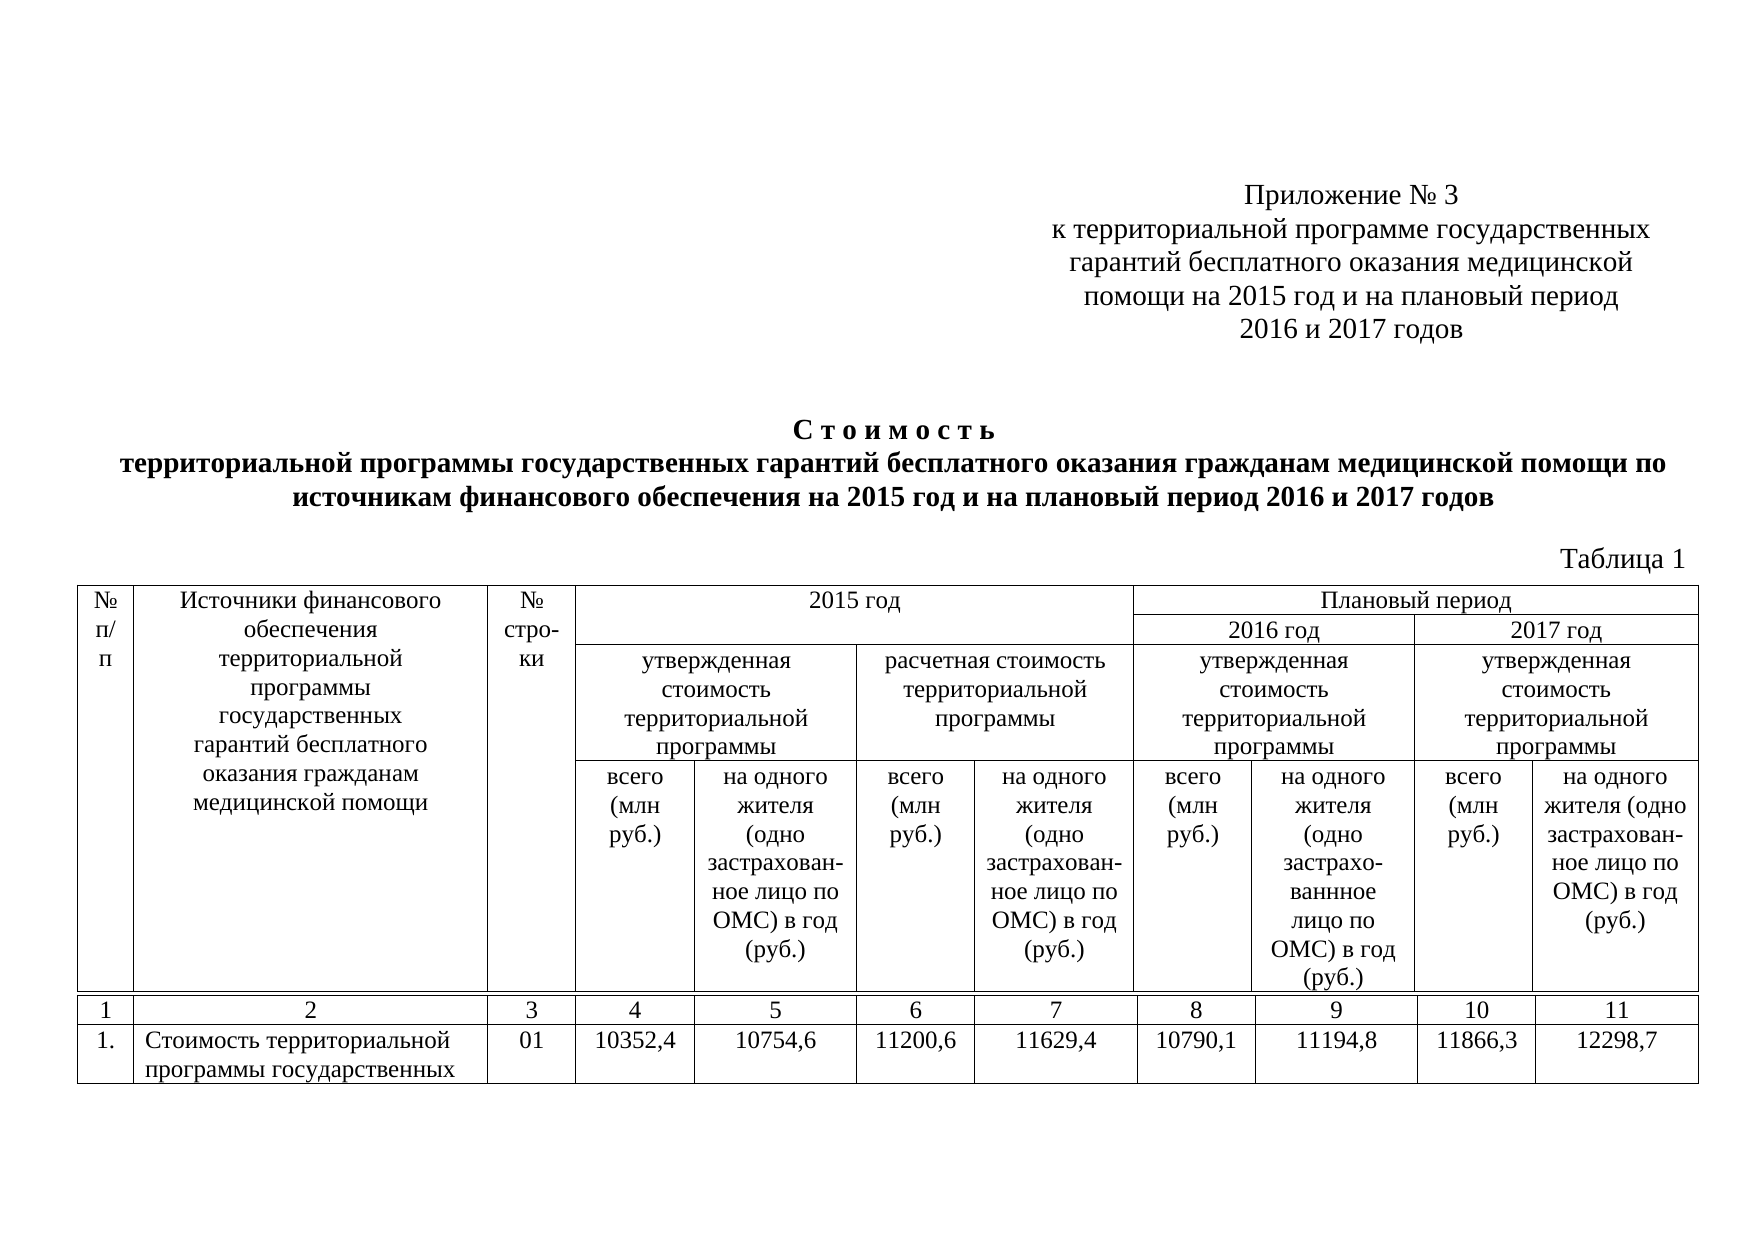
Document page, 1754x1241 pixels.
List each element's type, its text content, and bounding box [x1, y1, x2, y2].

table_header № п/п [78, 586, 133, 991]
table_header Источники финансового обеспечения территориальной программы государственных гарантий бесплатного оказания гражданам медицинской помощи [134, 586, 487, 991]
table_cell на одного жителя (одно застрахован-ное лицо по ОМС) в год (руб.) [1533, 761, 1698, 991]
table_header Плановый период [1134, 586, 1698, 614]
table_header 8 [1138, 996, 1255, 1024]
table_header 4 [576, 996, 694, 1024]
table_cell 11866,3 [1418, 1025, 1535, 1083]
table_header 1 [78, 996, 133, 1024]
table_cell всего (млн руб.) [857, 761, 974, 991]
table_cell 11629,4 [975, 1025, 1137, 1083]
table_header 3 [488, 996, 575, 1024]
table_cell 1. [78, 1025, 133, 1083]
table_header 7 [975, 996, 1137, 1024]
text 2016 и 2017 годов [1004, 311, 1698, 345]
table_cell утвержденная стоимость территориальной программы [1415, 645, 1698, 760]
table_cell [134, 1025, 487, 1083]
table_cell 11194,8 [1256, 1025, 1417, 1083]
text к территориальной программе государственных [1004, 211, 1698, 244]
table_header 2 [134, 996, 487, 1024]
table_cell 01 [488, 1025, 575, 1083]
table_cell расчетная стоимость территориальной программы [857, 645, 1133, 760]
table_cell всего (млн руб.) [576, 761, 694, 991]
text гарантий бесплатного оказания медицинской [1004, 244, 1698, 278]
text территориальной программы государственных гарантий бесплатного оказания гражданам медицинской помощи по источникам финансового обеспечения на 2015 год и на плановый период 2016 и 2017 годов [89, 446, 1698, 513]
text С т о и м о с т ь [89, 412, 1698, 446]
table_cell всего (млн руб.) [1134, 761, 1251, 991]
table_cell утвержденная стоимость территориальной программы [1134, 645, 1414, 760]
table_cell 2016 год [1134, 615, 1414, 644]
table_header 9 [1256, 996, 1417, 1024]
table_cell 10352,4 [576, 1025, 694, 1083]
table_cell на одного жителя (одно застрахо-ваннное лицо по ОМС) в год (руб.) [1252, 761, 1414, 991]
table_header 2015 год [576, 586, 1133, 644]
table_cell 10754,6 [695, 1025, 856, 1083]
table_cell на одного жителя (одно застрахован-ное лицо по ОМС) в год (руб.) [975, 761, 1133, 991]
table_cell 11200,6 [857, 1025, 974, 1083]
table_cell 10790,1 [1138, 1025, 1255, 1083]
table_header 11 [1536, 996, 1698, 1024]
table_header 6 [857, 996, 974, 1024]
text помощи на 2015 год и на плановый период [1004, 278, 1698, 311]
table_cell 2017 год [1415, 615, 1698, 644]
table_cell на одного жителя (одно застрахован-ное лицо по ОМС) в год (руб.) [695, 761, 856, 991]
table_cell 12298,7 [1536, 1025, 1698, 1083]
table_cell всего (млн руб.) [1415, 761, 1532, 991]
text Приложение № 3 [1004, 177, 1698, 211]
table_header № стро-ки [488, 586, 575, 991]
text Таблица 1 [1342, 541, 1698, 575]
table_header 5 [695, 996, 856, 1024]
table_cell утвержденная стоимость территориальной программы [576, 645, 856, 760]
table_header 10 [1418, 996, 1535, 1024]
